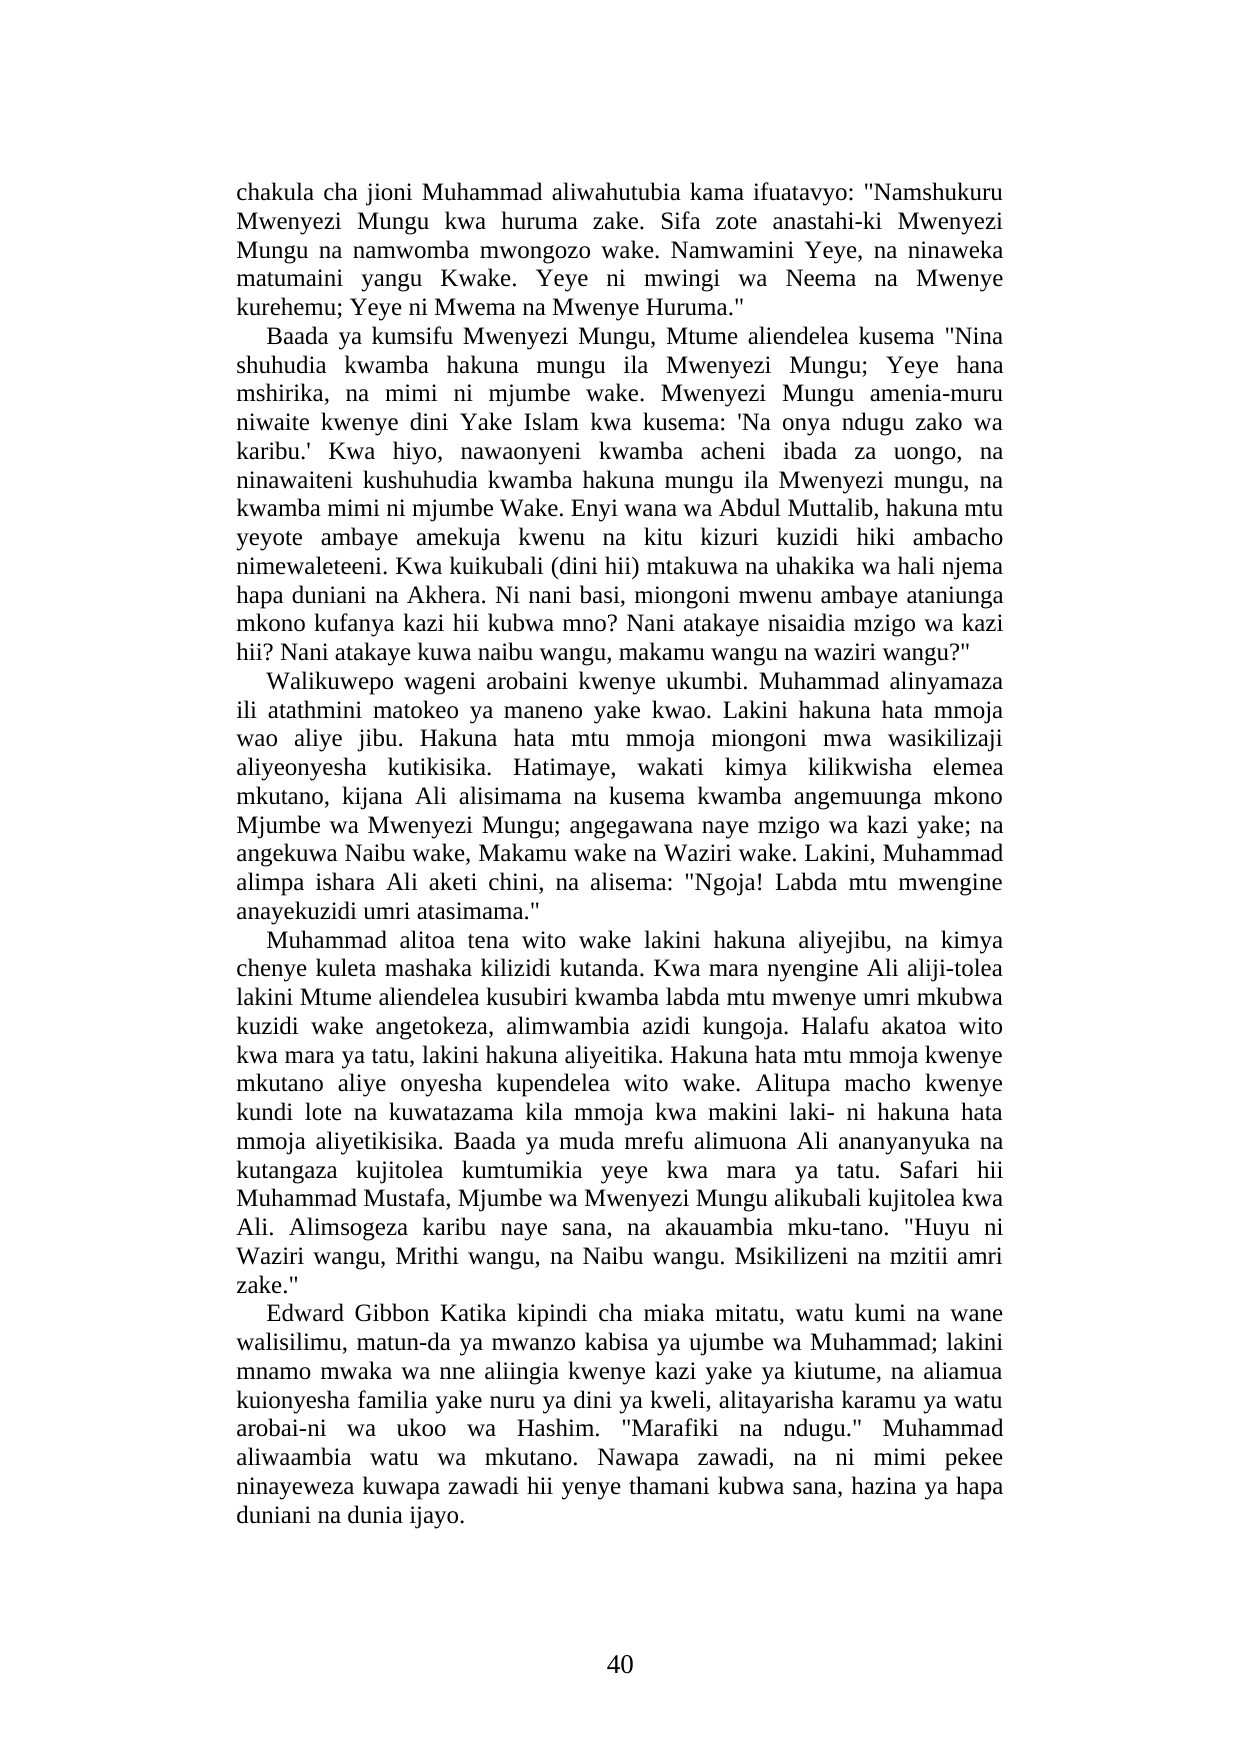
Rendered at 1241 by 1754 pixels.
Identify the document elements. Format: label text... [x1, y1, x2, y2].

text Walikuwepo wageni arobaini kwenye ukumbi. Muhammad alinyamaza ili atathmini matokeo ya maneno yake kwao. Lakini hakuna hata mmoja wao aliye jibu. Hakuna hata mtu mmoja miongoni mwa wasikilizaji aliyeonyesha kutikisika. Hatimaye, wakati kimya kilikwisha elemea mkutano, kijana Ali alisimama na kusema kwamba angemuunga mkono Mjumbe wa Mwenyezi Mungu; angegawana naye mzigo wa kazi yake; na angekuwa Naibu wake, Makamu wake na Waziri wake. Lakini, Muhammad alimpa ishara Ali aketi chini, na alisema: "Ngoja! Labda mtu mwengine anayekuzidi umri atasimama." [236, 666, 1004, 925]
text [236, 177, 1004, 321]
text Muhammad alitoa tena wito wake lakini hakuna aliyejibu, na kimya chenye kuleta mashaka kilizidi kutanda. Kwa mara nyengine Ali aliji-tolea lakini Mtume aliendelea kusubiri kwamba labda mtu mwenye umri mkubwa kuzidi wake angetokeza, alimwambia azidi kungoja. Halafu akatoa wito kwa mara ya tatu, lakini hakuna aliyeitika. Hakuna hata mtu mmoja kwenye mkutano aliye onyesha kupendelea wito wake. Alitupa macho kwenye kundi lote na kuwatazama kila mmoja kwa makini laki- ni hakuna hata mmoja aliyetikisika. Baada ya muda mrefu alimuona Ali ananyanyuka na kutangaza kujitolea kumtumikia yeye kwa mara ya tatu. Safari hii Muhammad Mustafa, Mjumbe wa Mwenyezi Mungu alikubali kujitolea kwa Ali. Alimsogeza karibu naye sana, na akauambia mku-tano. "Huyu ni Waziri wangu, Mrithi wangu, na Naibu wangu. Msikilizeni na mzitii amri zake." [236, 925, 1004, 1298]
text Baada ya kumsifu Mwenyezi Mungu, Mtume aliendelea kusema "Nina shuhudia kwamba hakuna mungu ila Mwenyezi Mungu; Yeye hana mshirika, na mimi ni mjumbe wake. Mwenyezi Mungu amenia-muru niwaite kwenye dini Yake Islam kwa kusema: 'Na onya ndugu zako wa karibu.' Kwa hiyo, nawaonyeni kwamba acheni ibada za uongo, na ninawaiteni kushuhudia kwamba hakuna mungu ila Mwenyezi mungu, na kwamba mimi ni mjumbe Wake. Enyi wana wa Abdul Muttalib, hakuna mtu yeyote ambaye amekuja kwenu na kitu kizuri kuzidi hiki ambacho nimewaleteeni. Kwa kuikubali (dini hii) mtakuwa na uhakika wa hali njema hapa duniani na Akhera. Ni nani basi, miongoni mwenu ambaye ataniunga mkono kufanya kazi hii kubwa mno? Nani atakaye nisaidia mzigo wa kazi hii? Nani atakaye kuwa naibu wangu, makamu wangu na waziri wangu?" [236, 321, 1004, 666]
text Edward Gibbon Katika kipindi cha miaka mitatu, watu kumi na wane walisilimu, matun-da ya mwanzo kabisa ya ujumbe wa Muhammad; lakini mnamo mwaka wa nne aliingia kwenye kazi yake ya kiutume, na aliamua kuionyesha familia yake nuru ya dini ya kweli, alitayarisha karamu ya watu arobai-ni wa ukoo wa Hashim. "Marafiki na ndugu." Muhammad aliwaambia watu wa mkutano. Nawapa zawadi, na ni mimi pekee ninayeweza kuwapa zawadi hii yenye thamani kubwa sana, hazina ya hapa duniani na dunia ijayo. [236, 1298, 1004, 1528]
